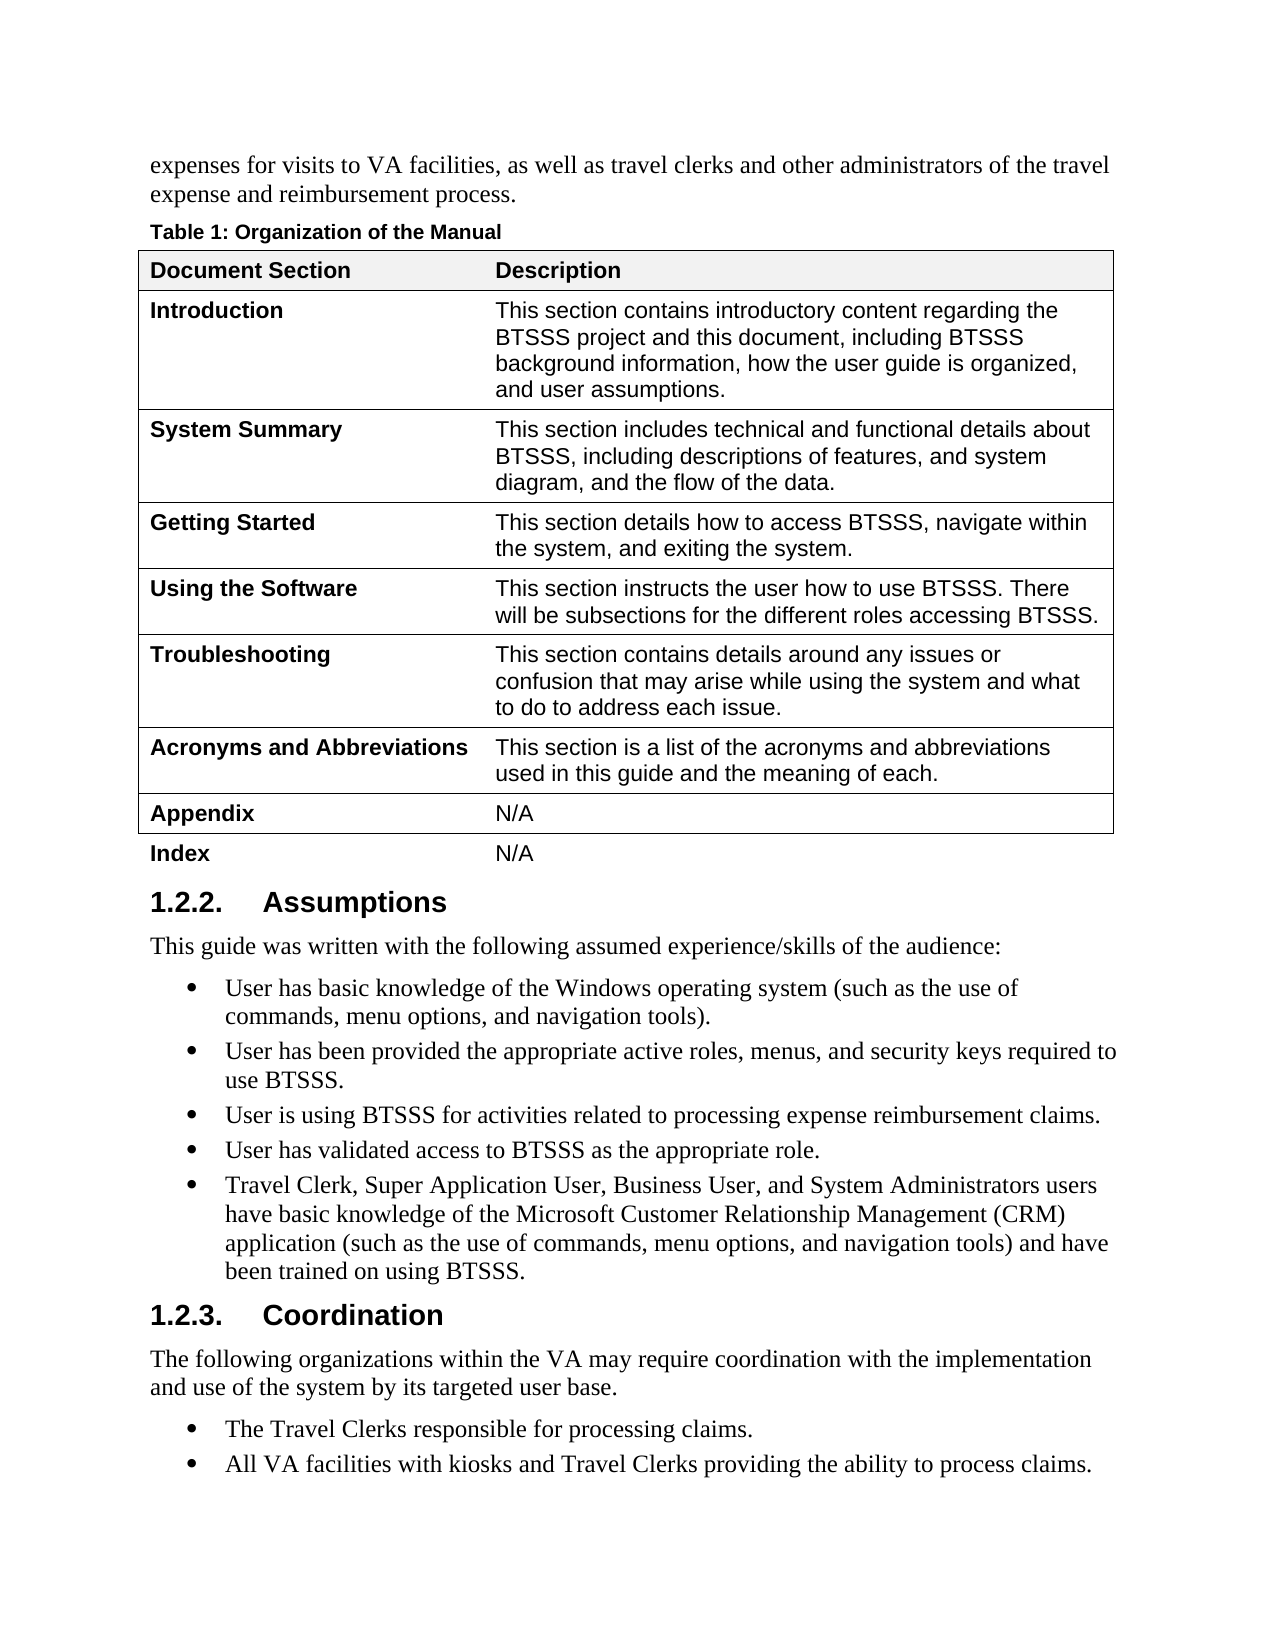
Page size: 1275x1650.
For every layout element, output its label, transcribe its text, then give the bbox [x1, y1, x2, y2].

table_header Document Section [139, 251, 484, 290]
text Table 1: Organization of the Manual [150, 220, 1125, 244]
table_cell N/A [484, 834, 1114, 873]
text Travel Clerk, Super Application User, Business User, and System Administrators users have basic knowledge of the Microsoft Customer Relationship Management (CRM) application (such as the use of commands, menu options, and navigation tools) and have been trained on using BTSSS. [187, 1170, 1125, 1285]
table_cell Using the Software [139, 569, 484, 634]
table_cell Troubleshooting [139, 635, 484, 727]
subtitle Assumptions [150, 885, 1125, 919]
table_cell Getting Started [139, 503, 484, 568]
table_cell This section contains introductory content regarding the BTSSS project and this document, including BTSSS background information, how the user guide is organized, and user assumptions. [484, 291, 1113, 409]
table_cell This section includes technical and functional details about BTSSS, including descriptions of features, and system diagram, and the flow of the data. [484, 410, 1113, 502]
table_cell This section contains details around any issues or confusion that may arise while using the system and what to do to address each issue. [484, 635, 1113, 727]
text The Travel Clerks responsible for processing claims. [187, 1414, 1125, 1442]
table_cell System Summary [139, 410, 484, 502]
table_cell This section is a list of the acronyms and abbreviations used in this guide and the meaning of each. [484, 728, 1113, 793]
table_header Description [484, 251, 1113, 290]
text All VA facilities with kiosks and Travel Clerks providing the ability to process claims. [187, 1449, 1125, 1477]
table_cell Acronyms and Abbreviations [139, 728, 484, 793]
text This guide was written with the following assumed experience/skills of the audience: [150, 931, 1125, 960]
table_cell N/A [484, 794, 1113, 833]
subtitle Coordination [150, 1298, 1125, 1331]
text User has basic knowledge of the Windows operating system (such as the use of commands, menu options, and navigation tools). [187, 973, 1125, 1030]
text User is using BTSSS for activities related to processing expense reimbursement claims. [187, 1100, 1125, 1129]
table_cell Index [139, 834, 484, 873]
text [150, 150, 1125, 207]
table_cell This section details how to access BTSSS, navigate within the system, and exiting the system. [484, 503, 1113, 568]
table_cell This section instructs the user how to use BTSSS. There will be subsections for the different roles accessing BTSSS. [484, 569, 1113, 634]
text The following organizations within the VA may require coordination with the implementation and use of the system by its targeted user base. [150, 1344, 1125, 1401]
table_cell Appendix [139, 794, 484, 833]
text User has validated access to BTSSS as the appropriate role. [187, 1135, 1125, 1164]
text User has been provided the appropriate active roles, menus, and security keys required to use BTSSS. [187, 1036, 1125, 1094]
table_cell Introduction [139, 291, 484, 409]
